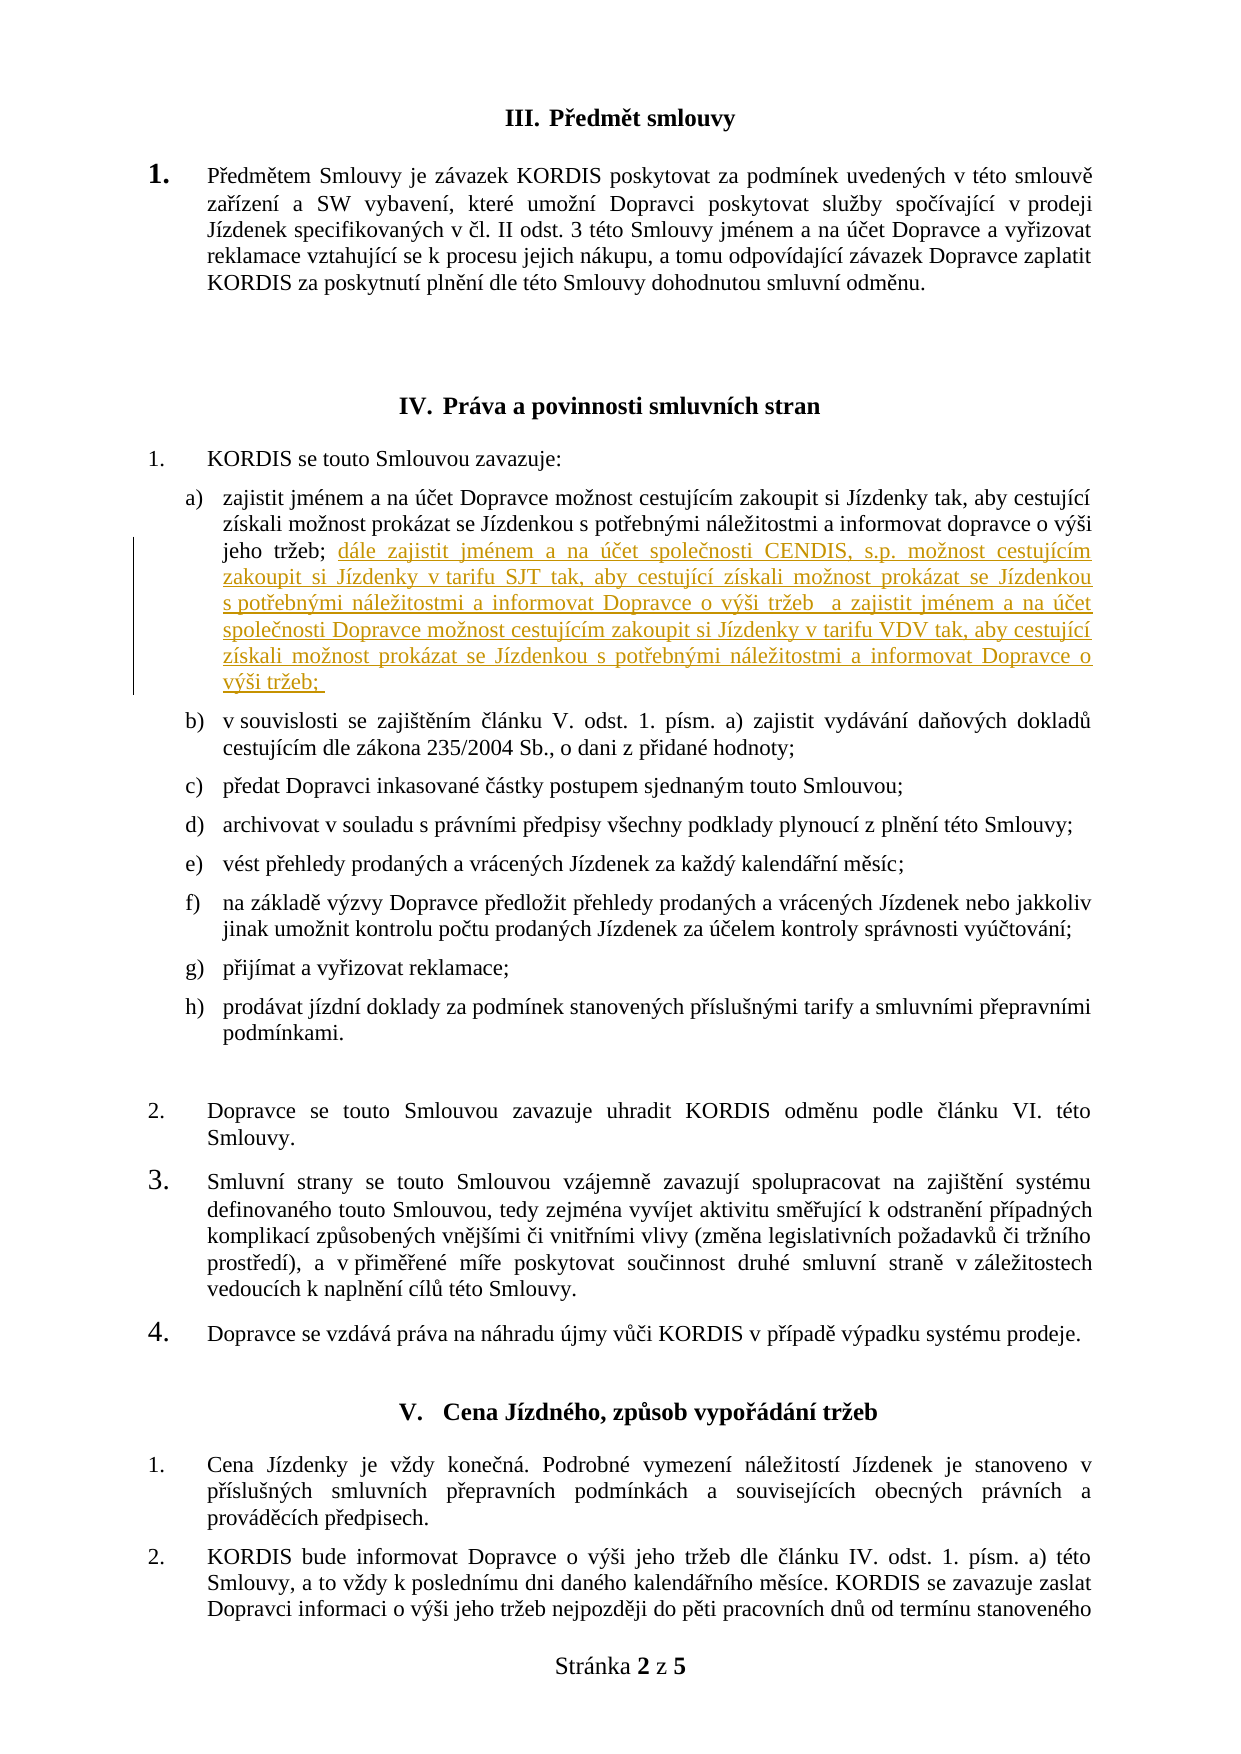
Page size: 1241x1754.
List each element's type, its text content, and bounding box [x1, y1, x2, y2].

list prodávat jízdní doklady za podmínek stanovených příslušnými tarify a smluvními přepravními podmínkami. [185, 993, 1092, 1046]
list na základě výzvy Dopravce předložit přehledy prodaných a vrácených Jízdenek nebo jakkoliv jinak umožnit kontrolu počtu prodaných Jízdenek za účelem kontroly správnosti vyúčtování; [185, 889, 1092, 942]
list předat Dopravci inkasované částky postupem sjednaným touto Smlouvou; [185, 772, 1092, 799]
list Cena Jízdenky je vždy konečná. Podrobné vymezení náležitostí Jízdenek je stanoveno v příslušných smluvních přepravních podmínkách a souvisejících obecných právních a prováděcích předpisech. [148, 1451, 1092, 1530]
list Dopravce se touto Smlouvou zavazuje uhradit KORDIS odměnu podle článku VI. této Smlouvy. [148, 1097, 1092, 1150]
list archivovat v souladu s právními předpisy všechny podklady plynoucí z plnění této Smlouvy; [185, 811, 1092, 838]
list v souvislosti se zajištěním článku V. odst. 1. písm. a) zajistit vydávání daňových dokladů cestujícím dle zákona 235/2004 Sb., o dani z přidané hodnoty; [185, 707, 1092, 760]
list přijímat a vyřizovat reklamace; [185, 954, 1092, 981]
list Práva a povinnosti smluvních stran [177, 391, 1092, 420]
list Dopravce se vzdává práva na náhradu újmy vůči KORDIS v případě výpadku systému prodeje. [148, 1314, 1092, 1347]
list vést přehledy prodaných a vrácených Jízdenek za každý kalendářní měsíc; [185, 850, 1092, 877]
list zajistit jménem a na účet Dopravce možnost cestujícím zakoupit si Jízdenky tak, aby cestující získali možnost prokázat se Jízdenkou s potřebnými náležitostmi a informovat dopravce o výši jeho tržeb; [185, 484, 1092, 695]
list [148, 1543, 1092, 1622]
list Cena Jízdného, způsob vypořádání tržeb [177, 1397, 1092, 1426]
list Předmět smlouvy [148, 103, 1092, 131]
list Smluvní strany se touto Smlouvou vzájemně zavazují spolupracovat na zajištění systému definovaného touto Smlouvou, tedy zejména vyvíjet aktivitu směřující k odstranění případných komplikací způsobených vnějšími či vnitřními vlivy (změna legislativních požadavků či tržního prostředí), a v přiměřené míře poskytovat součinnost druhé smluvní straně v záležitostech vedoucích k naplnění cílů této Smlouvy. [148, 1162, 1092, 1301]
list Předmětem Smlouvy je závazek KORDIS poskytovat za podmínek uvedených v této smlouvě zařízení a SW vybavení, které umožní Dopravci poskytovat služby spočívající v prodeji Jízdenek specifikovaných v čl. II odst. 3 této Smlouvy jménem a na účet Dopravce a vyřizovat reklamace vztahující se k procesu jejich nákupu, a tomu odpovídající závazek Dopravce zaplatit KORDIS za poskytnutí plnění dle této Smlouvy dohodnutou smluvní odměnu. [148, 156, 1092, 295]
list KORDIS se touto Smlouvou zavazuje: [148, 445, 1092, 471]
